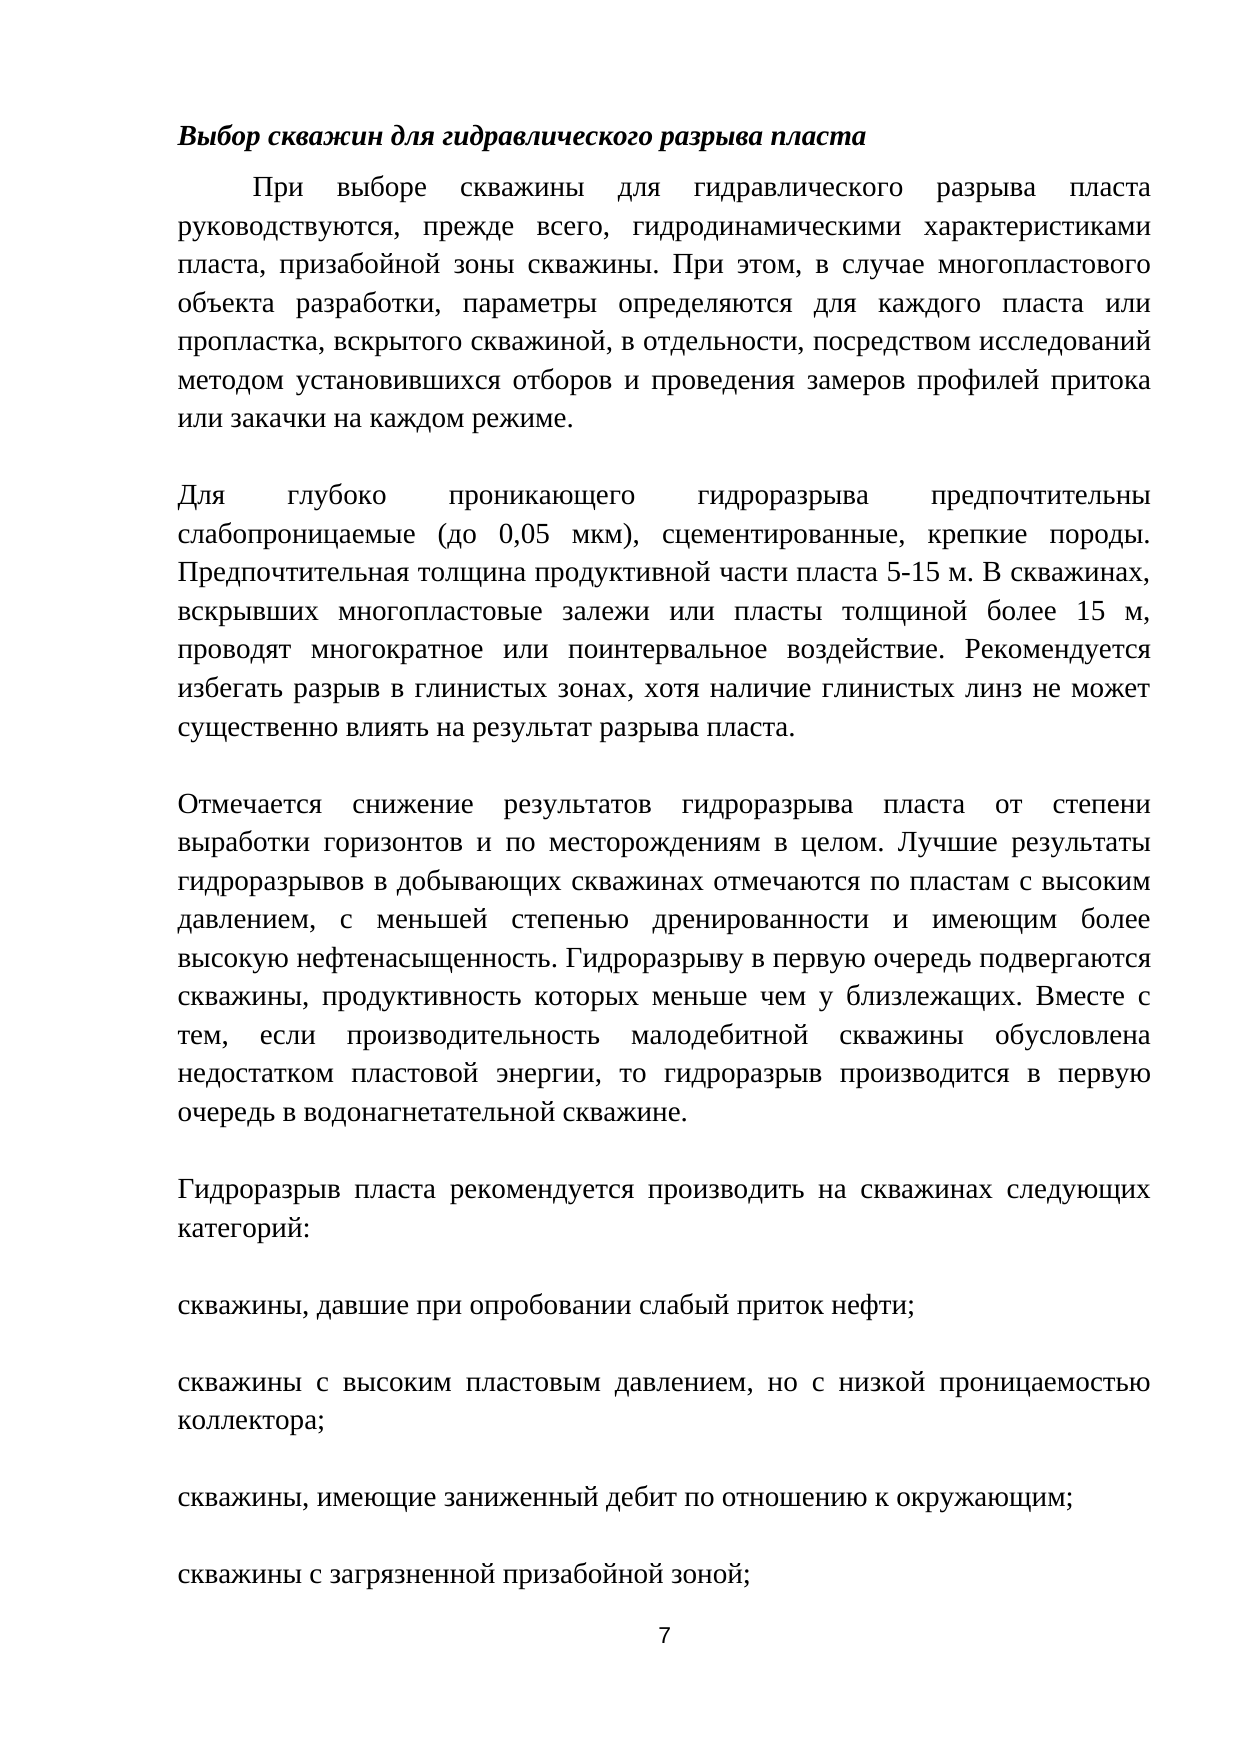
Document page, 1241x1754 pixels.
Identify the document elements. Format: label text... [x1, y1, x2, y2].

text При выборе скважины для гидравлического разрыва пласта руководствуются, прежде всего, гидродинамическими характеристиками пласта, призабойной зоны скважины. При этом, в случае многопластового объекта разработки, параметры определяются для каждого пласта или пропластка, вскрытого скважиной, в отдельности, посредством исследований методом установившихся отборов и проведения замеров профилей притока или закачки на каждом режиме. [177, 169, 1152, 434]
text Для глубоко проникающего гидроразрыва предпочтительны слабопроницаемые (до 0,05 мкм), сцементированные, крепкие породы. Предпочтительная толщина продуктивной части пласта 5-15 м. В скважинах, вскрывших многопластовые залежи или пласты толщиной более 15 м, проводят многократное или поинтервальное воздействие. Рекомендуется избегать разрыв в глинистых зонах, хотя наличие глинистых линз не может существенно влиять на результат разрыва пласта. [177, 477, 1152, 742]
text скважины, давшие при опробовании слабый приток нефти; [177, 1287, 1152, 1320]
text скважины с высоким пластовым давлением, но с низкой проницаемостью коллектора; [177, 1364, 1152, 1436]
text скважины, имеющие заниженный дебит по отношению к окружающим; [177, 1479, 1152, 1513]
text Отмечается снижение результатов гидроразрыва пласта от степени выработки горизонтов и по месторождениям в целом. Лучшие результаты гидроразрывов в добывающих скважинах отмечаются по пластам с высоким давлением, с меньшей степенью дренированности и имеющим более высокую нефтенасыщенность. Гидроразрыву в первую очередь подвергаются скважины, продуктивность которых меньше чем у близлежащих. Вместе с тем, если производительность малодебитной скважины обусловлена недостатком пластовой энергии, то гидроразрыв производится в первую очередь в водонагнетательной скважине. [177, 786, 1152, 1128]
text Гидроразрыв пласта рекомендуется производить на скважинах следующих категорий: [177, 1171, 1152, 1243]
text скважины с загрязненной призабойной зоной; [177, 1557, 1152, 1590]
subtitle Выбор скважин для гидравлического разрыва пласта [177, 118, 1152, 152]
